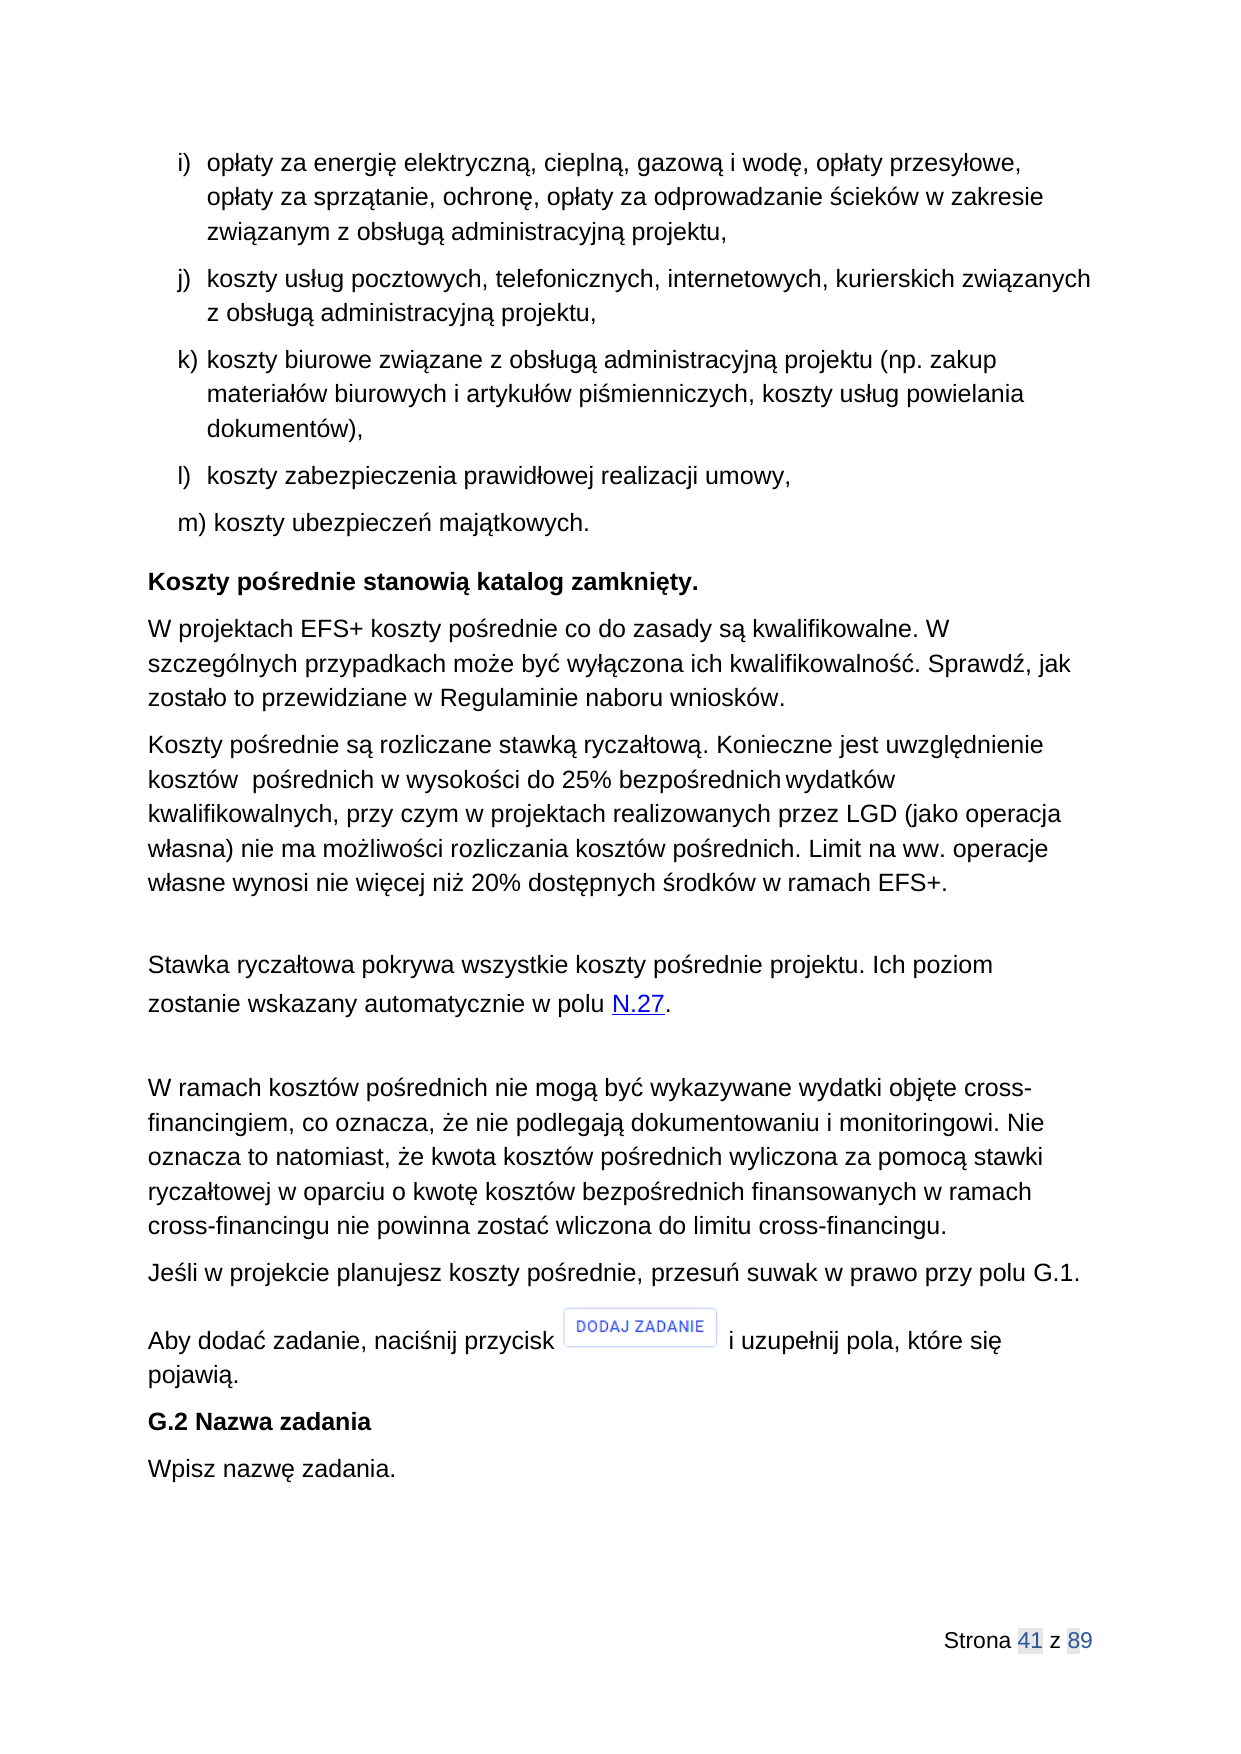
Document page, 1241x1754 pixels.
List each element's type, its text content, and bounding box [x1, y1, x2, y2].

text Koszty pośrednie są rozliczane stawką ryczałtową. Konieczne jest uwzględnienie kosztów pośrednich w wysokości do 25% bezpośrednich wydatków kwalifikowalnych, przy czym w projektach realizowanych przez LGD (jako operacja własna) nie ma możliwości rozliczania kosztów pośrednich. Limit na ww. operacje własne wynosi nie więcej niż 20% dostępnych środków w ramach EFS+. [148, 730, 1093, 897]
text Koszty pośrednie stanowią katalog zamknięty. [148, 567, 1093, 596]
picture [561, 1304, 721, 1350]
list opłaty za energię elektryczną, cieplną, gazową i wodę, opłaty przesyłowe, opłaty za sprzątanie, ochronę, opłaty za odprowadzanie ścieków w zakresie związanym z obsługą administracyjną projektu, [177, 148, 1093, 245]
list koszty zabezpieczenia prawidłowej realizacji umowy, [177, 461, 1093, 490]
list koszty ubezpieczeń majątkowych. [177, 508, 1093, 537]
text W ramach kosztów pośrednich nie mogą być wykazywane wydatki objęte cross-financingiem, co oznacza, że nie podlegają dokumentowaniu i monitoringowi. Nie oznacza to natomiast, że kwota kosztów pośrednich wyliczona za pomocą stawki ryczałtowej w oparciu o kwotę kosztów bezpośrednich finansowanych w ramach cross-financingu nie powinna zostać wliczona do limitu cross-financingu. [148, 1073, 1093, 1240]
text G.2 Nazwa zadania [148, 1407, 1093, 1436]
text W projektach EFS+ koszty pośrednie co do zasady są kwalifikowalne. W szczególnych przypadkach może być wyłączona ich kwalifikowalność. Sprawdź, jak zostało to przewidziane w Regulaminie naboru wniosków. [148, 614, 1093, 712]
text Stawka ryczałtowa pokrywa wszystkie koszty pośrednie projektu. Ich poziom zostanie wskazany automatycznie w polu N.27. [148, 950, 1093, 1019]
list koszty usług pocztowych, telefonicznych, internetowych, kurierskich związanych z obsługą administracyjną projektu, [177, 263, 1093, 327]
list koszty biurowe związane z obsługą administracyjną projektu (np. zakup materiałów biurowych i artykułów piśmienniczych, koszty usług powielania dokumentów), [177, 345, 1093, 443]
text Aby dodać zadanie, naciśnij przycisk i uzupełnij pola, które się pojawią. [148, 1305, 1093, 1389]
text Wpisz nazwę zadania. [148, 1454, 1093, 1483]
text Jeśli w projekcie planujesz koszty pośrednie, przesuń suwak w prawo przy polu G.1. [148, 1258, 1093, 1287]
